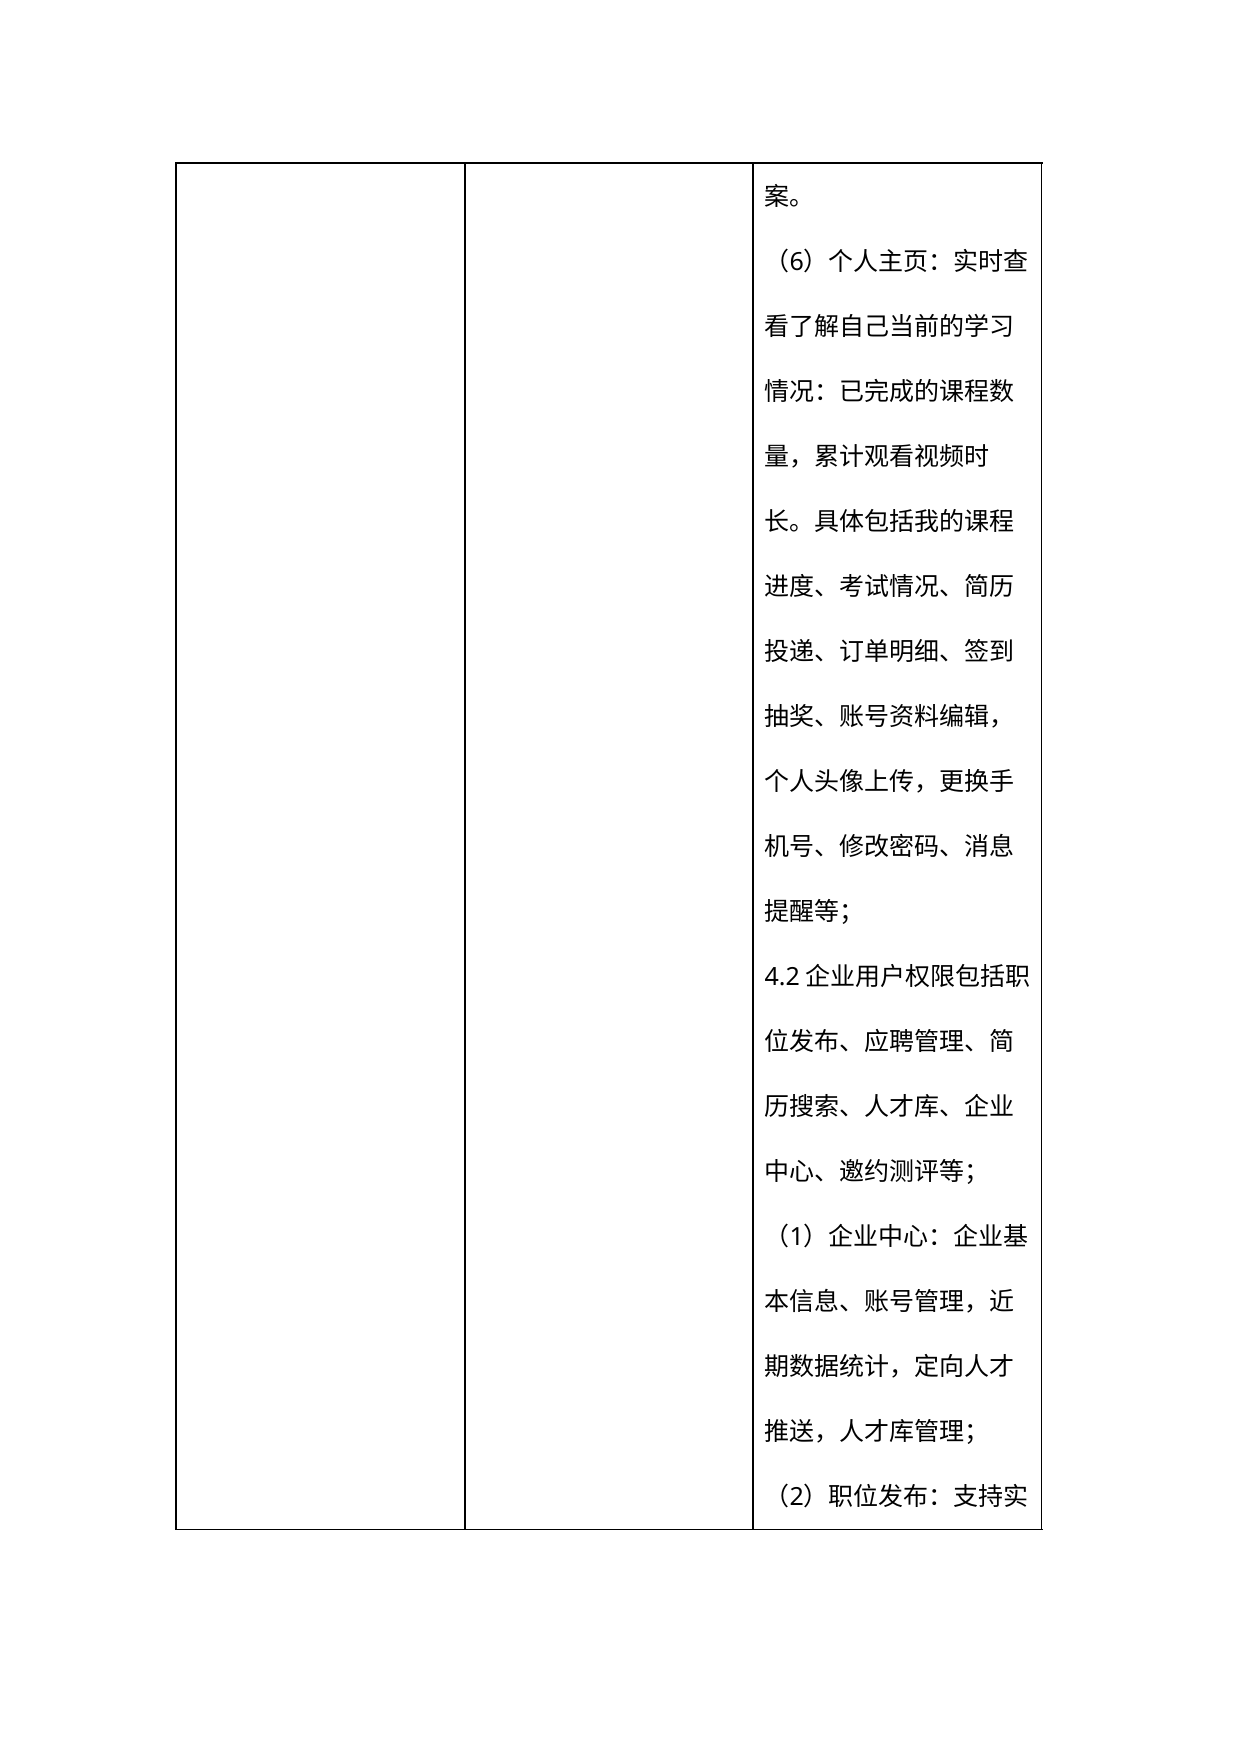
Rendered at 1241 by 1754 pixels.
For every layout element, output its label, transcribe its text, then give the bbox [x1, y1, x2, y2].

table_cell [754, 164, 1041, 1528]
table_cell [466, 164, 752, 1528]
table_cell 3 [177, 164, 464, 1528]
